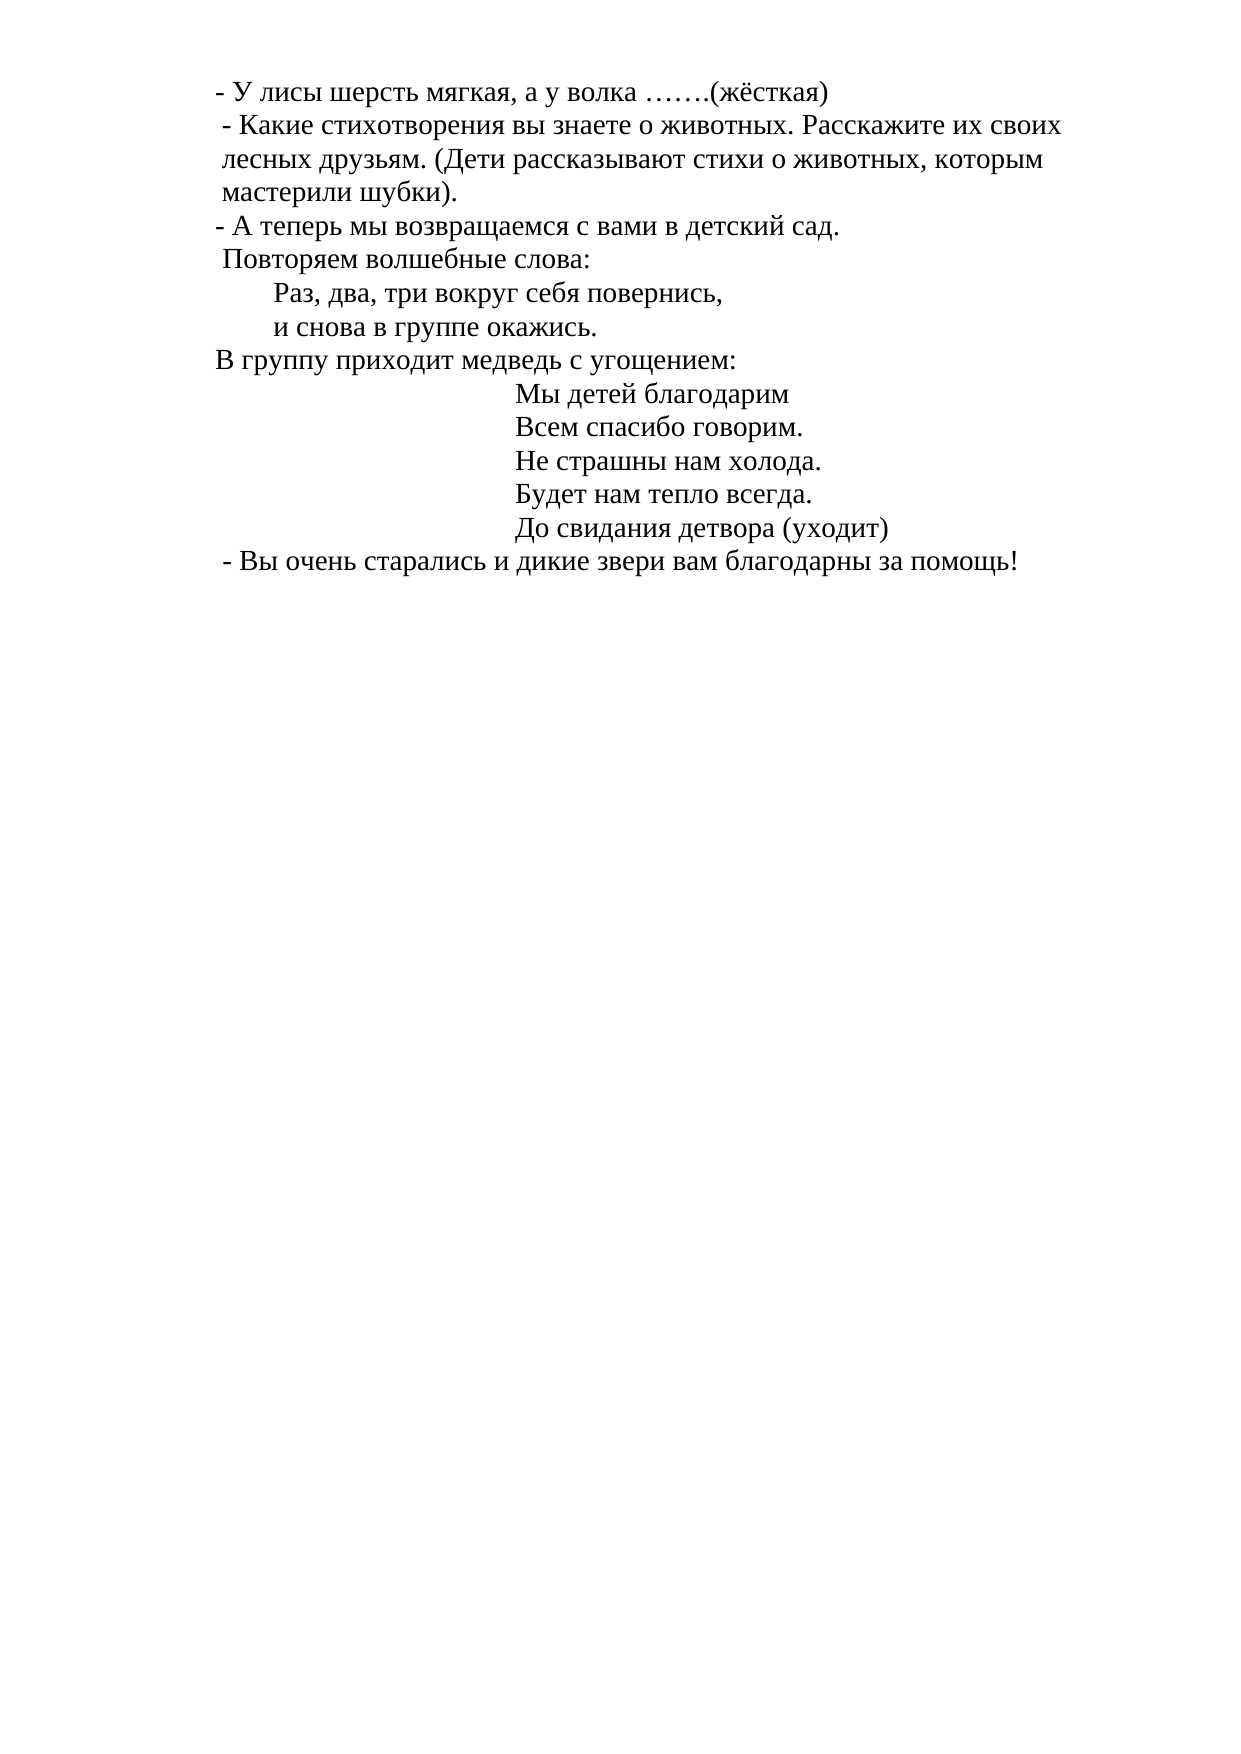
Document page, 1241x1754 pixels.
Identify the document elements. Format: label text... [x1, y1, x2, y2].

text Раз, два, три вокруг себя повернись, [177, 275, 1152, 309]
text До свидания детвора (уходит) [477, 510, 1152, 543]
text - Какие стихотворения вы знаете о животных. Расскажите их своих лесных друзьям. (Дети рассказывают стихи о животных, которым мастерили шубки). [222, 107, 1152, 208]
text Всем спасибо говорим. [477, 409, 1152, 443]
text - У лисы шерсть мягкая, а у волка …….(жёсткая) [177, 74, 1152, 107]
text Мы детей благодарим [477, 376, 1152, 409]
text и снова в группе окажись. [177, 309, 1152, 342]
text В группу приходит медведь с угощением: [177, 342, 1152, 376]
text Повторяем волшебные слова: [177, 242, 1152, 275]
text - Вы очень старались и дикие звери вам благодарны за помощь! [177, 543, 1152, 577]
text - А теперь мы возвращаемся с вами в детский сад. [177, 208, 1152, 242]
text Не страшны нам холода. [477, 443, 1152, 476]
text Будет нам тепло всегда. [477, 476, 1152, 510]
